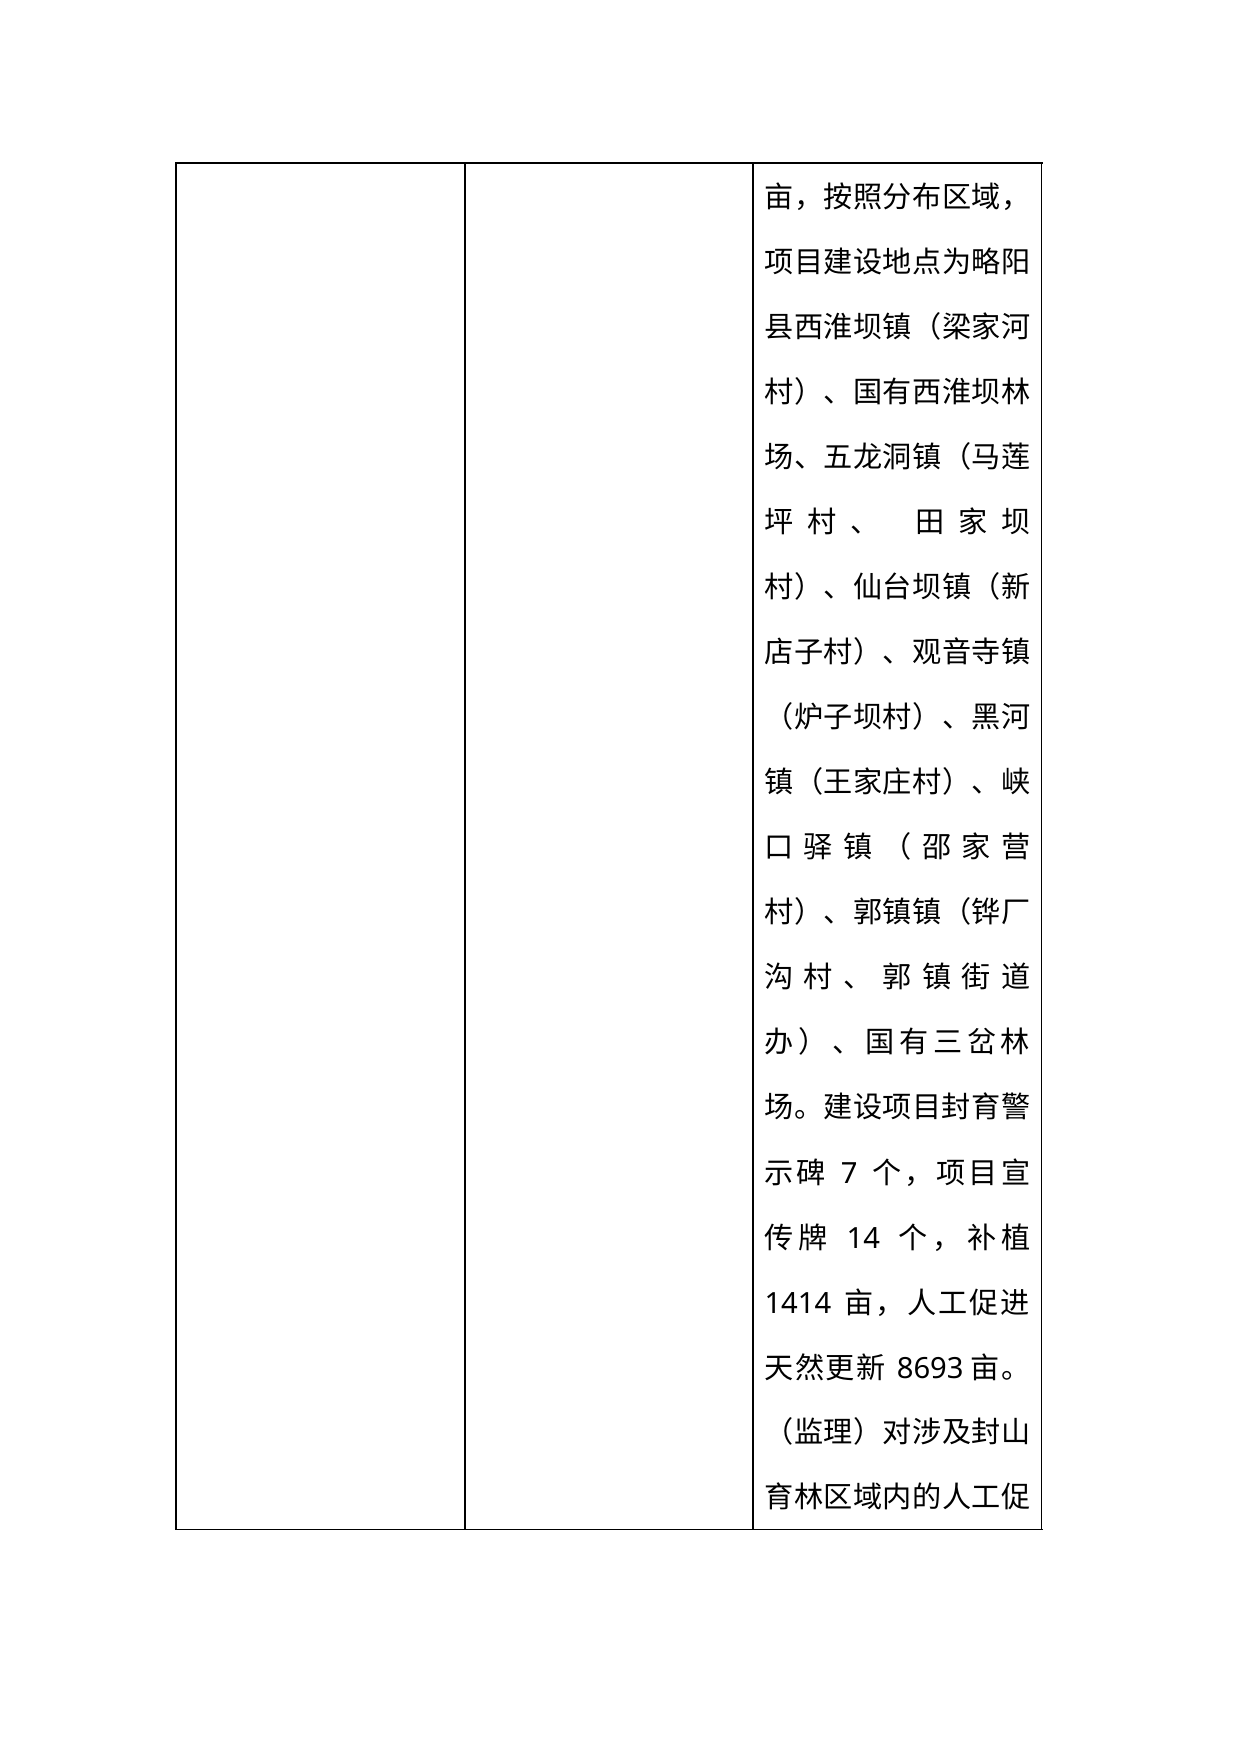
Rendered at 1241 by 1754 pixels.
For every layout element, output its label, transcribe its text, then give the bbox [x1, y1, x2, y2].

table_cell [754, 164, 1041, 1528]
table_cell [466, 164, 752, 1528]
table_cell 1 [177, 164, 464, 1528]
